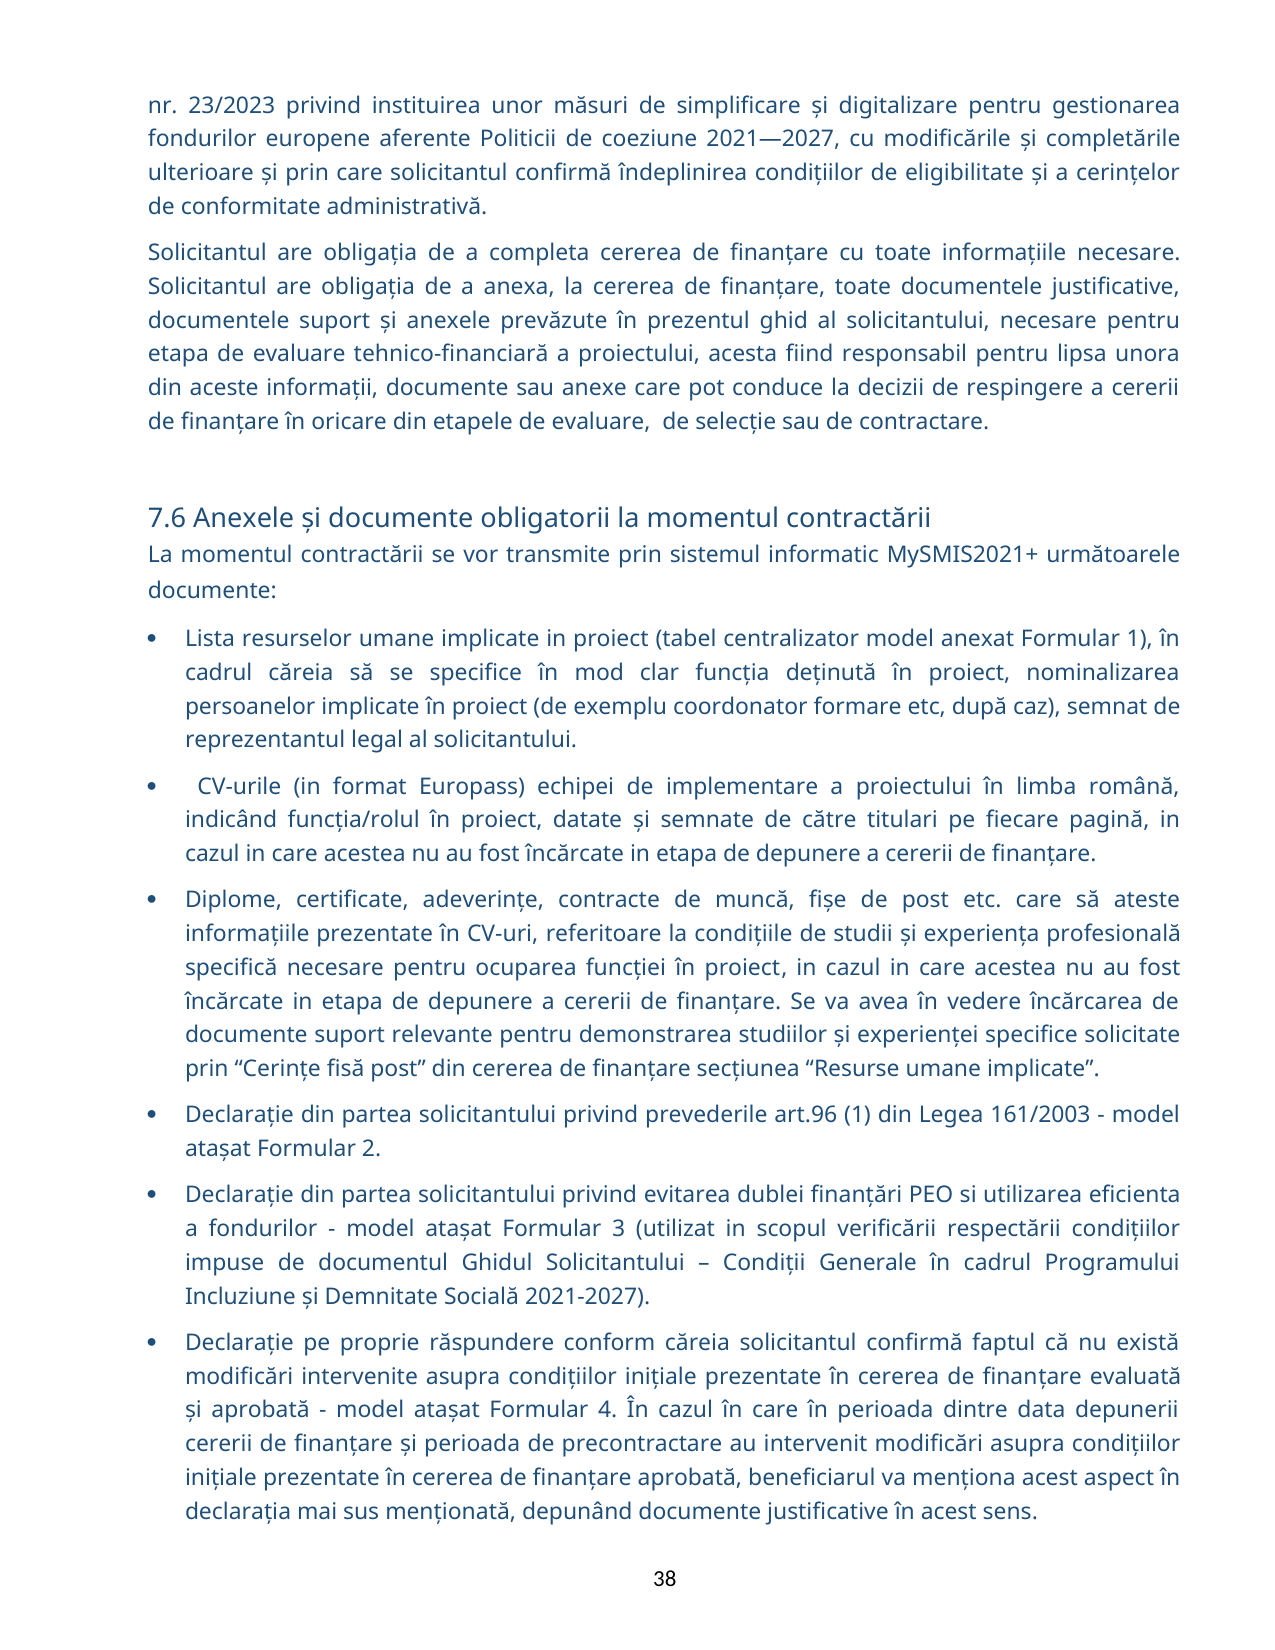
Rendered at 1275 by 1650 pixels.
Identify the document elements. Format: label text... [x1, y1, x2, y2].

list Declarație din partea solicitantului privind evitarea dublei finanțări PEO si utilizarea eficienta a fondurilor - model atașat Formular 3 (utilizat in scopul verificării respectării condițiilor impuse de documentul Ghidul Solicitantului – Condiții Generale în cadrul Programului Incluziune și Demnitate Socială 2021-2027). [148, 1178, 1181, 1311]
list Lista resurselor umane implicate in proiect (tabel centralizator model anexat Formular 1), în cadrul căreia să se specifice în mod clar funcția deținută în proiect, nominalizarea persoanelor implicate în proiect (de exemplu coordonator formare etc, după caz), semnat de reprezentantul legal al solicitantului. [148, 622, 1181, 755]
list Declarație din partea solicitantului privind prevederile art.96 (1) din Legea 161/2003 - model atașat Formular 2. [148, 1098, 1181, 1163]
list CV-urile (in format Europass) echipei de implementare a proiectului în limba română, indicând funcția/rolul în proiect, datate şi semnate de către titulari pe fiecare pagină, in cazul in care acestea nu au fost încărcate in etapa de depunere a cererii de finanțare. [148, 770, 1181, 868]
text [148, 89, 1181, 221]
subtitle 7.6 Anexele și documente obligatorii la momentul contractării [148, 498, 1181, 535]
list Diplome, certificate, adeverințe, contracte de muncă, fișe de post etc. care să ateste informațiile prezentate în CV-uri, referitoare la condiţiile de studii şi experiența profesională specifică necesare pentru ocuparea funcției în proiect, in cazul in care acestea nu au fost încărcate in etapa de depunere a cererii de finanțare. Se va avea în vedere încărcarea de documente suport relevante pentru demonstrarea studiilor și experienței specifice solicitate prin “Cerințe fisă post” din cererea de finanțare secțiunea “Resurse umane implicate”. [148, 883, 1181, 1083]
text La momentul contractării se vor transmite prin sistemul informatic MySMIS2021+ următoarele documente: [148, 538, 1181, 605]
list Declarație pe proprie răspundere conform căreia solicitantul confirmă faptul că nu există modificări intervenite asupra condițiilor inițiale prezentate în cererea de finanţare evaluată şi aprobată - model atașat Formular 4. În cazul în care în perioada dintre data depunerii cererii de finanţare şi perioada de precontractare au intervenit modificări asupra condițiilor inițiale prezentate în cererea de finanţare aprobată, beneficiarul va menționa acest aspect în declarația mai sus menționată, depunând documente justificative în acest sens. [148, 1326, 1181, 1526]
text Solicitantul are obligația de a completa cererea de finanțare cu toate informațiile necesare. Solicitantul are obligația de a anexa, la cererea de finanțare, toate documentele justificative, documentele suport și anexele prevăzute în prezentul ghid al solicitantului, necesare pentru etapa de evaluare tehnico-financiară a proiectului, acesta fiind responsabil pentru lipsa unora din aceste informații, documente sau anexe care pot conduce la decizii de respingere a cererii de finanțare în oricare din etapele de evaluare, de selecție sau de contractare. [148, 236, 1181, 436]
